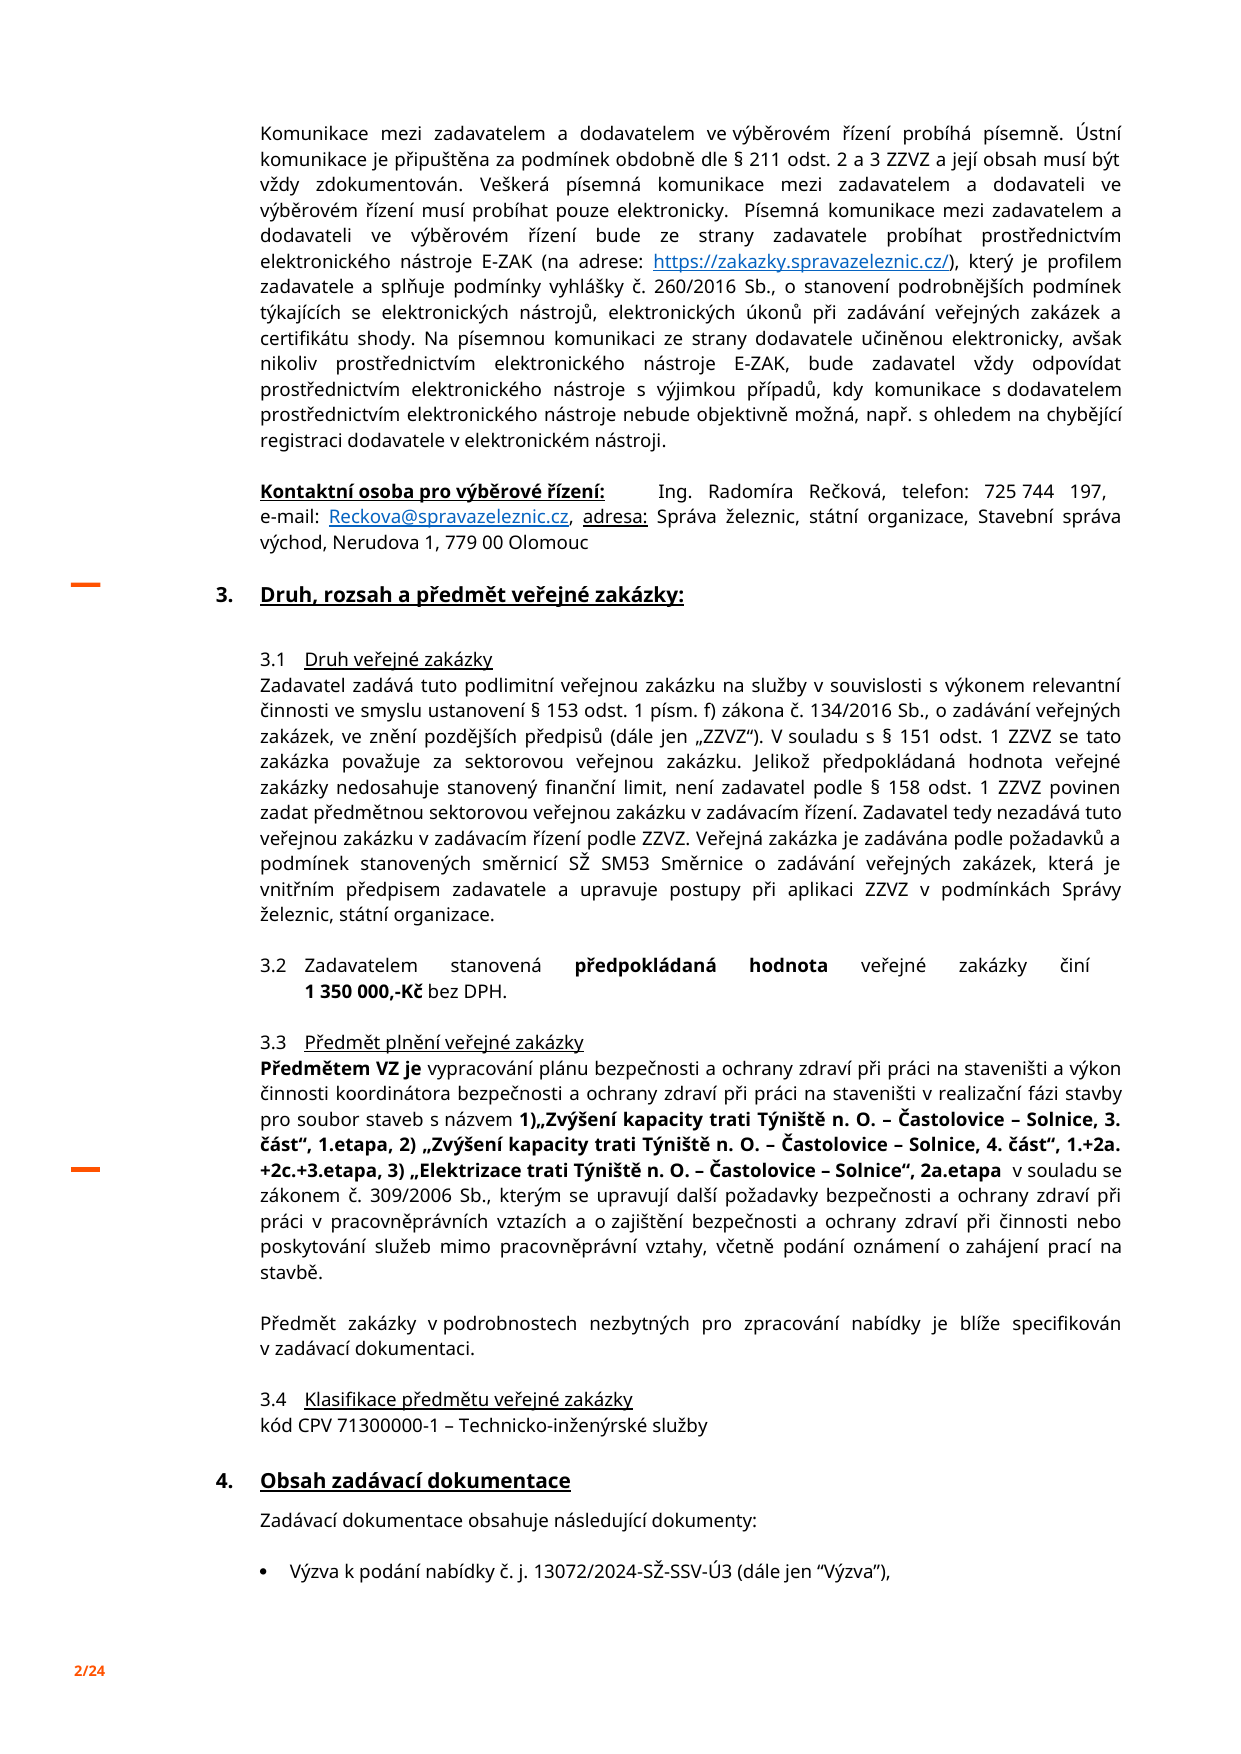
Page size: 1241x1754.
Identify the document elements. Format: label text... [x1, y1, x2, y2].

text Zadavatel zadává tuto podlimitní veřejnou zakázku na služby v souvislosti s výkonem relevantní činnosti ve smyslu ustanovení § 153 odst. 1 písm. f) zákona č. 134/2016 Sb., o zadávání veřejných zakázek, ve znění pozdějších předpisů (dále jen „ZZVZ“). V souladu s § 151 odst. 1 ZZVZ se tato zakázka považuje za sektorovou veřejnou zakázku. Jelikož předpokládaná hodnota veřejné zakázky nedosahuje stanovený finanční limit, není zadavatel podle § 158 odst. 1 ZZVZ povinen zadat předmětnou sektorovou veřejnou zakázku v zadávacím řízení. Zadavatel tedy nezadává tuto veřejnou zakázku v zadávacím řízení podle ZZVZ. Veřejná zakázka je zadávána podle požadavků a podmínek stanovených směrnicí SŽ SM53 Směrnice o zadávání veřejných zakázek, která je vnitřním předpisem zadavatele a upravuje postupy při aplikaci ZZVZ v podmínkách Správy železnic, státní organizace. [260, 672, 1122, 927]
text Zadávací dokumentace obsahuje následující dokumenty: [260, 1507, 1122, 1532]
list Výzva k podání nabídky č. j. 13072/2024-SŽ-SSV-Ú3 (dále jen “Výzva”), [260, 1558, 1122, 1583]
text Předmětem VZ je vypracování plánu bezpečnosti a ochrany zdraví při práci na staveništi a výkon činnosti koordinátora bezpečnosti a ochrany zdraví při práci na staveništi v realizační fázi stavby pro soubor staveb s názvem 1)„Zvýšení kapacity trati Týniště n. O. – Častolovice – Solnice, 3. část“, 1.etapa, 2) „Zvýšení kapacity trati Týniště n. O. – Častolovice – Solnice, 4. část“, 1.+2a.+2c.+3.etapa, 3) „Elektrizace trati Týniště n. O. – Častolovice – Solnice“, 2a.etapa v souladu se zákonem č. 309/2006 Sb., kterým se upravují další požadavky bezpečnosti a ochrany zdraví při práci v pracovněprávních vztazích a o zajištění bezpečnosti a ochrany zdraví při činnosti nebo poskytování služeb mimo pracovněprávní vztahy, včetně podání oznámení o zahájení prací na stavbě. [260, 1055, 1122, 1284]
list Zadavatelem stanovená předpokládaná hodnota veřejné zakázky činí 1 350 000,-Kč bez DPH. [260, 953, 1122, 1004]
list Druh, rozsah a předmět veřejné zakázky: [216, 580, 1122, 608]
list Klasifikace předmětu veřejné zakázky [260, 1387, 1122, 1412]
text Předmět zakázky v podrobnostech nezbytných pro zpracování nabídky je blíže specifikován v zadávací dokumentaci. [260, 1310, 1122, 1361]
text kód CPV 71300000-1 – Technicko-inženýrské služby [260, 1412, 1122, 1438]
text Kontaktní osoba pro výběrové řízení: Ing. Radomíra Rečková, telefon: 725 744 197, e-mail: Reckova@spravazeleznic.cz, adresa: Správa železnic, státní organizace, Stavební správa východ, Nerudova 1, 779 00 Olomouc [260, 478, 1122, 554]
list Předmět plnění veřejné zakázky [260, 1029, 1122, 1055]
list Obsah zadávací dokumentace [216, 1466, 1122, 1494]
list Druh veřejné zakázky [260, 646, 1122, 672]
text Komunikace mezi zadavatelem a dodavatelem ve výběrovém řízení probíhá písemně. Ústní komunikace je připuštěna za podmínek obdobně dle § 211 odst. 2 a 3 ZZVZ a její obsah musí být vždy zdokumentován. Veškerá písemná komunikace mezi zadavatelem a dodavateli ve výběrovém řízení musí probíhat pouze elektronicky. Písemná komunikace mezi zadavatelem a dodavateli ve výběrovém řízení bude ze strany zadavatele probíhat prostřednictvím elektronického nástroje E-ZAK (na adrese: https://zakazky.spravazeleznic.cz/), který je profilem zadavatele a splňuje podmínky vyhlášky č. 260/2016 Sb., o stanovení podrobnějších podmínek týkajících se elektronických nástrojů, elektronických úkonů při zadávání veřejných zakázek a certifikátu shody. Na písemnou komunikaci ze strany dodavatele učiněnou elektronicky, avšak nikoliv prostřednictvím elektronického nástroje E-ZAK, bude zadavatel vždy odpovídat prostřednictvím elektronického nástroje s výjimkou případů, kdy komunikace s dodavatelem prostřednictvím elektronického nástroje nebude objektivně možná, např. s ohledem na chybějící registraci dodavatele v elektronickém nástroji. [260, 121, 1122, 452]
